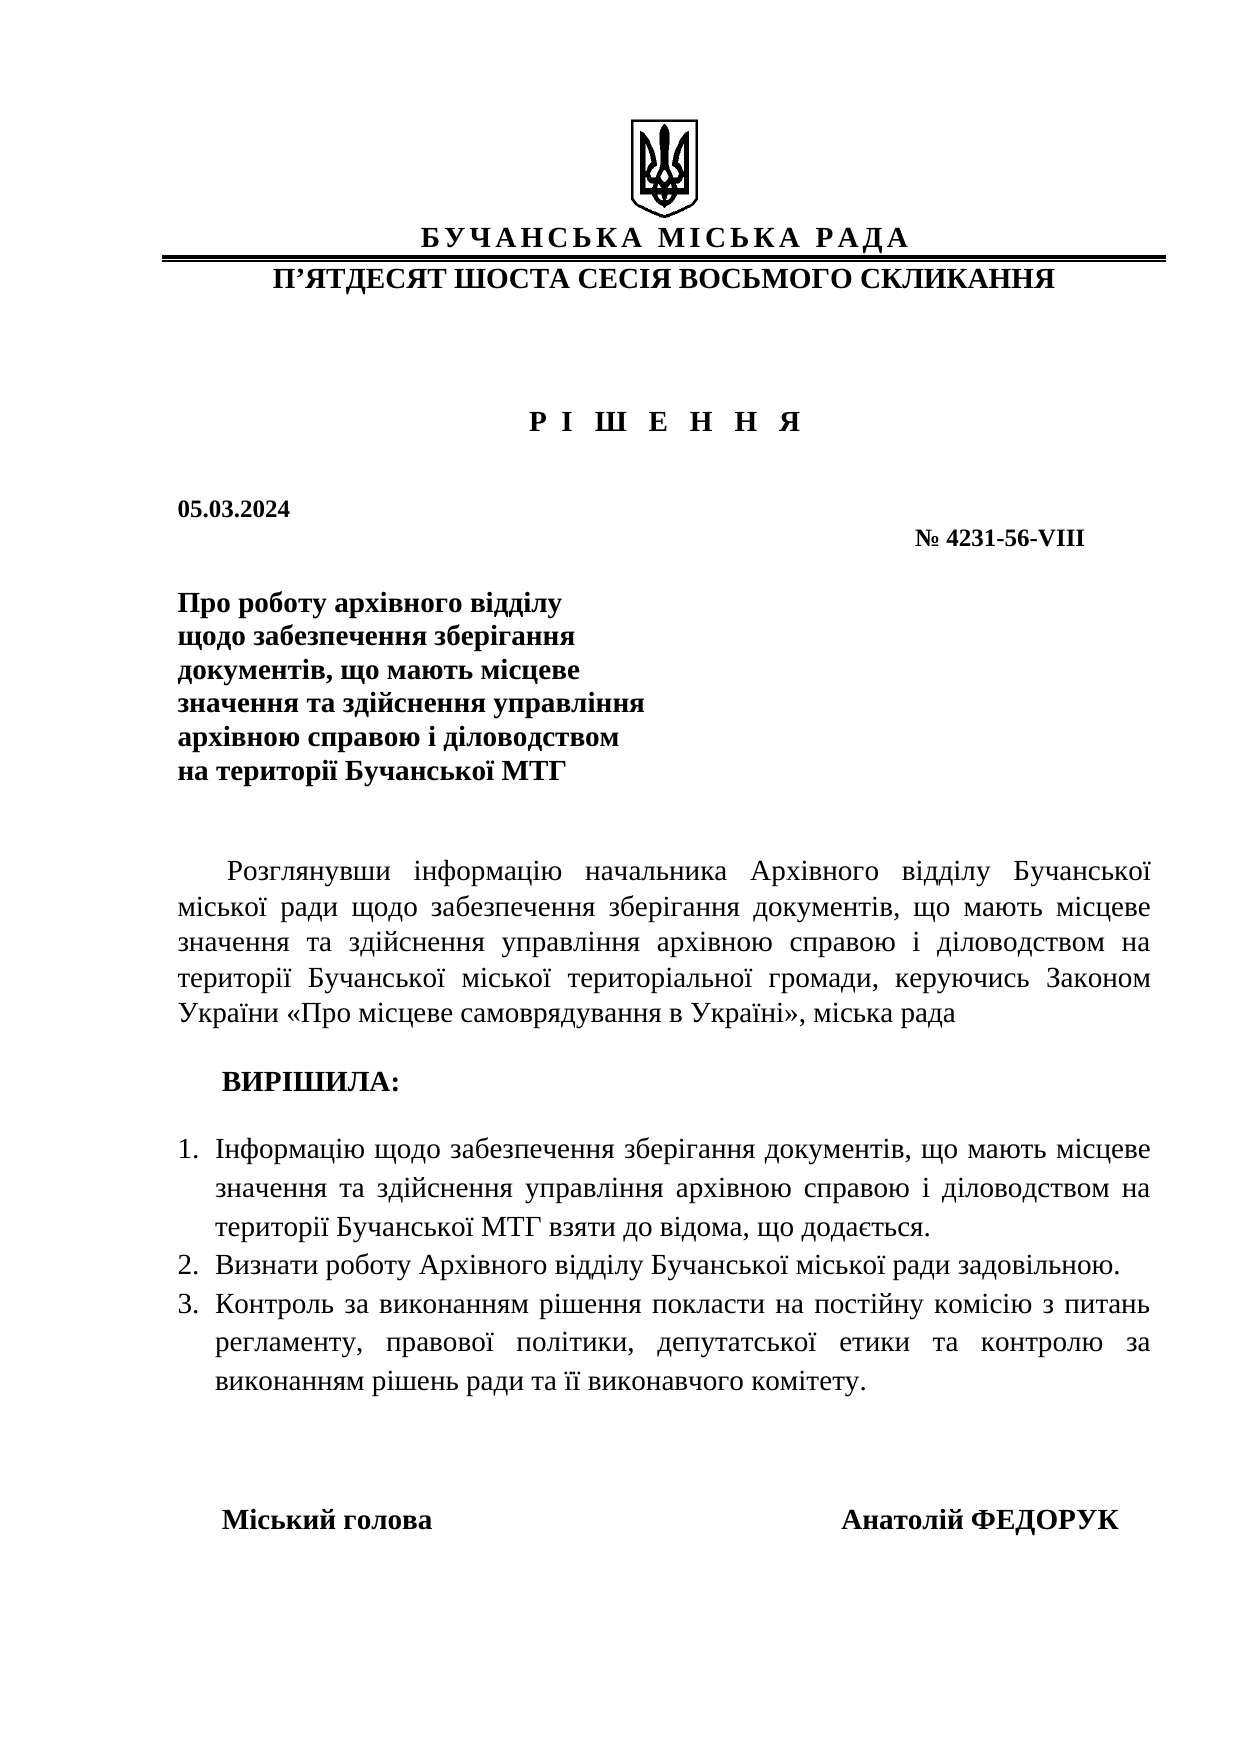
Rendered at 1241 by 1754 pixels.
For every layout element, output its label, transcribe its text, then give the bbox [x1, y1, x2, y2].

text архівною справою і діловодством [177, 719, 1152, 753]
text значення та здійснення управління [177, 686, 1152, 719]
text Р І Ш Е Н Н Я [177, 404, 1152, 438]
text 05.03.2024 [177, 494, 1152, 523]
picture [629, 118, 700, 219]
text № 4231-56-VIІІ [177, 523, 1152, 551]
text ВИРІШИЛА: [222, 1064, 1152, 1098]
list Контроль за виконанням рішення покласти на постійну комісію з питань регламенту, правової політики, депутатської етики та контролю за виконанням рішень ради та її виконавчого комітету. [177, 1286, 1152, 1396]
text Розглянувши інформацію начальника Архівного відділу Бучанської міської ради щодо забезпечення зберігання документів, що мають місцеве значення та здійснення управління архівною справою і діловодством на території Бучанської міської територіальної громади, керуючись Законом України «Про місцеве самоврядування в Україні», міська рада [177, 853, 1152, 1029]
text документів, що мають місцеве [177, 652, 1152, 686]
table_header П’ЯТДЕСЯТ ШОСТА СЕСІЯ ВОСЬМОГО СКЛИКАННЯ [162, 262, 1166, 313]
list Інформацію щодо забезпечення зберігання документів, що мають місцеве значення та здійснення управління архівною справою і діловодством на території Бучанської МТГ взяти до відома, що додається. [177, 1132, 1152, 1242]
text щодо забезпечення зберігання [177, 618, 1152, 652]
text Про роботу архівного відділу [177, 585, 1152, 618]
text Міський голова Анатолій ФЕДОРУК [177, 1502, 1152, 1536]
list Визнати роботу Архівного відділу Бучанської міської ради задовільною. [177, 1247, 1152, 1281]
text на території Бучанської МТГ [177, 753, 1152, 786]
text БУЧАНСЬКА МІСЬКА РАДА [177, 220, 1152, 253]
